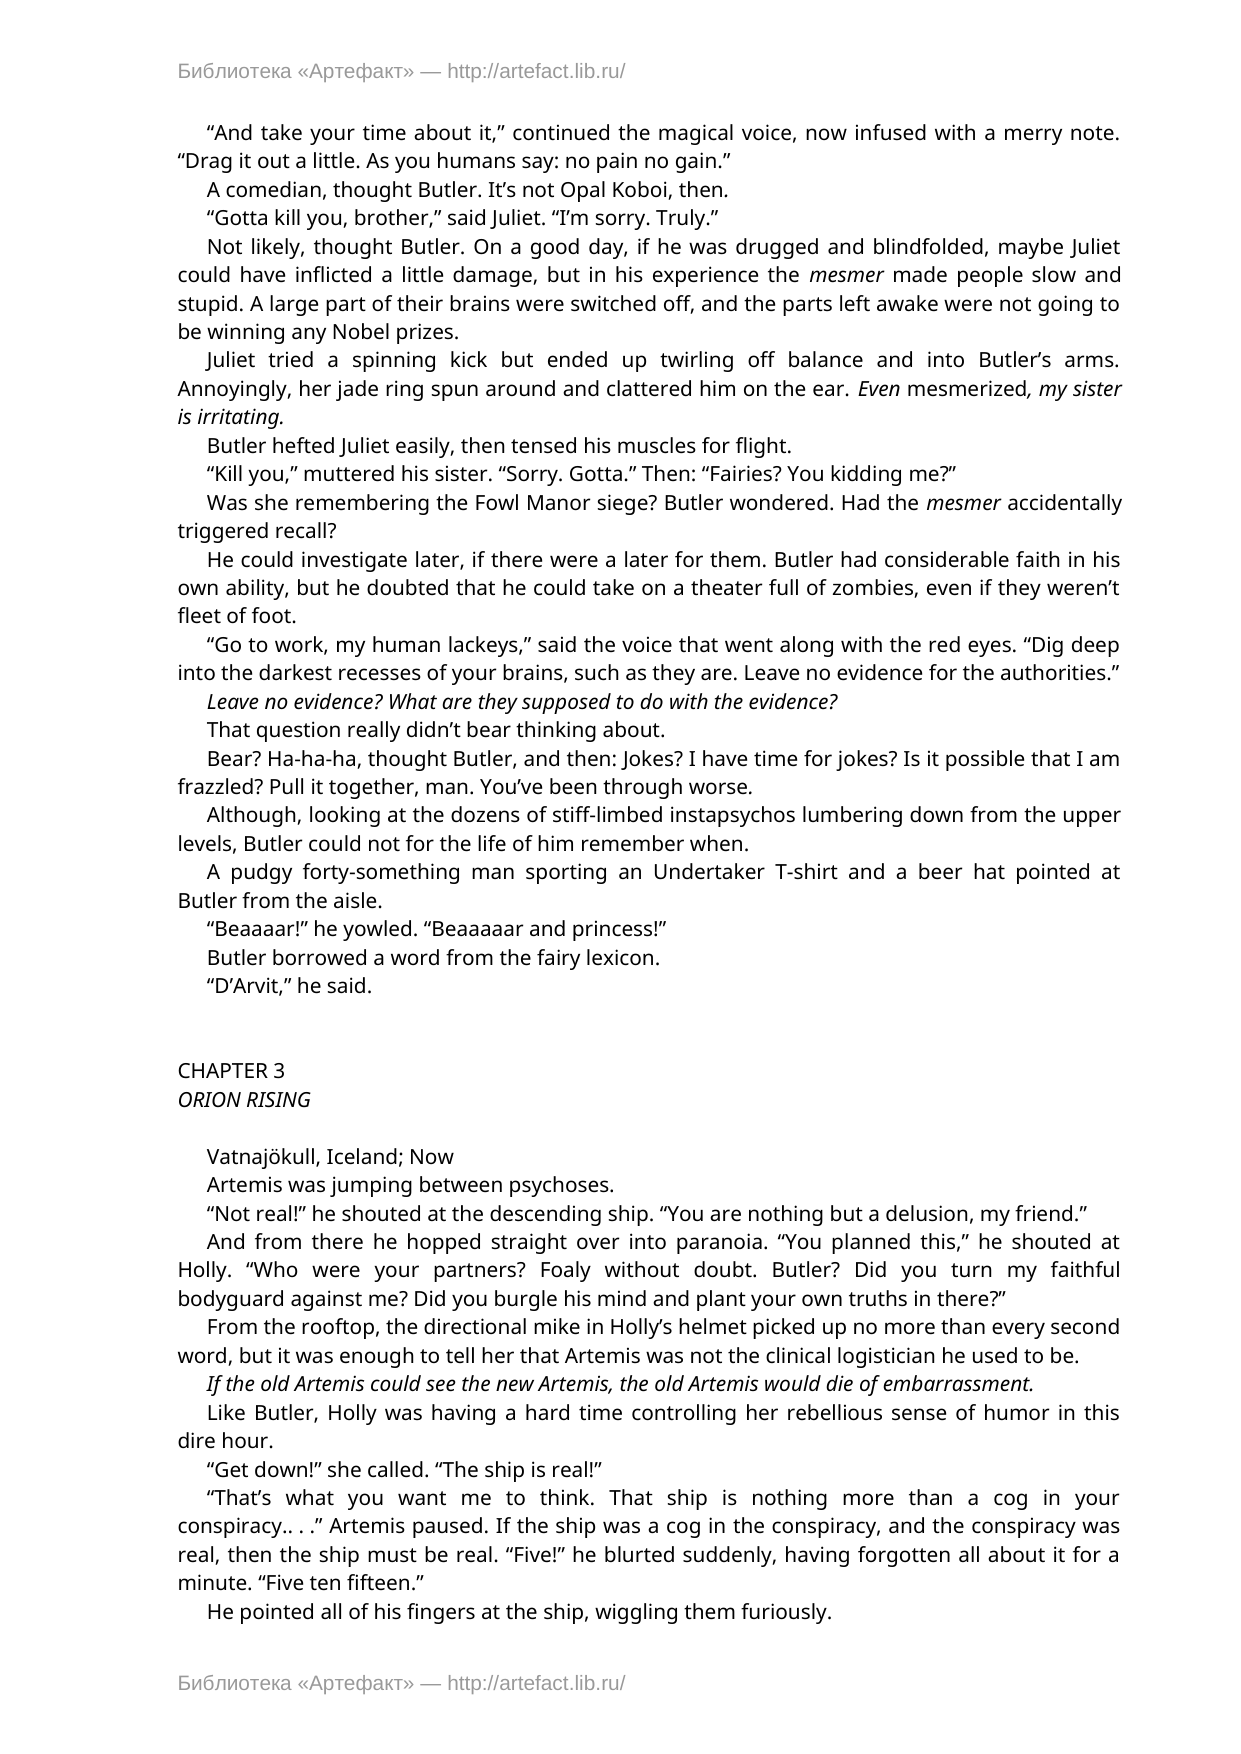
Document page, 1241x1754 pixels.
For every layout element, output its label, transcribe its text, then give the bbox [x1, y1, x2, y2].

text Vatnajökull, Iceland; Now [177, 1142, 1122, 1170]
text That question really didn’t bear thinking about. [177, 715, 1122, 744]
text Leave no evidence? What are they supposed to do with the evidence? [177, 687, 1122, 715]
text A comedian, thought Butler. It’s not Opal Koboi, then. [177, 175, 1122, 203]
text Artemis was jumping between psychoses. [177, 1170, 1122, 1199]
text Although, looking at the dozens of stiff-limbed instapsychos lumbering down from the upper levels, Butler could not for the life of him remember when. [177, 801, 1122, 857]
text He could investigate later, if there were a later for them. Butler had considerable faith in his own ability, but he doubted that he could take on a theater full of zombies, even if they weren’t fleet of foot. [177, 545, 1122, 630]
text “That’s what you want me to think. That ship is nothing more than a cog in your conspiracy.. . .” Artemis paused. If the ship was a cog in the conspiracy, and the conspiracy was real, then the ship must be real. “Five!” he blurted suddenly, having forgotten all about it for a minute. “Five ten fifteen.” [177, 1483, 1122, 1597]
text “Beaaaar!” he yowled. “Beaaaaar and princess!” [177, 914, 1122, 943]
text “Kill you,” muttered his sister. “Sorry. Gotta.” Then: “Fairies? You kidding me?” [177, 459, 1122, 488]
text “Go to work, my human lackeys,” said the voice that went along with the red eyes. “Dig deep into the darkest recesses of your brains, such as they are. Leave no evidence for the authorities.” [177, 630, 1122, 687]
text From the rooftop, the directional mike in Holly’s helmet picked up no more than every second word, but it was enough to tell her that Artemis was not the clinical logistician he used to be. [177, 1312, 1122, 1369]
text And from there he hopped straight over into paranoia. “You planned this,” he shouted at Holly. “Who were your partners? Foaly without doubt. Butler? Did you turn my faithful bodyguard against me? Did you burgle his mind and plant your own truths in there?” [177, 1227, 1122, 1312]
subtitle ORION RISING [177, 1085, 1122, 1113]
text Butler borrowed a word from the fairy lexicon. [177, 943, 1122, 971]
text He pointed all of his fingers at the ship, wiggling them furiously. [177, 1597, 1122, 1625]
text “D’Arvit,” he said. [177, 971, 1122, 1000]
subtitle CHAPTER 3 [177, 1057, 1122, 1085]
text Was she remembering the Fowl Manor siege? Butler wondered. Had the mesmer accidentally triggered recall? [177, 488, 1122, 545]
text Juliet tried a spinning kick but ended up twirling off balance and into Butler’s arms. Annoyingly, her jade ring spun around and clattered him on the ear. Even mesmerized, my sister is irritating. [177, 346, 1122, 431]
text “Gotta kill you, brother,” said Juliet. “I’m sorry. Truly.” [177, 203, 1122, 232]
text Butler hefted Juliet easily, then tensed his muscles for flight. [177, 431, 1122, 459]
text Bear? Ha-ha-ha, thought Butler, and then: Jokes? I have time for jokes? Is it possible that I am frazzled? Pull it together, man. You’ve been through worse. [177, 744, 1122, 801]
text “Get down!” she called. “The ship is real!” [177, 1455, 1122, 1483]
text Like Butler, Holly was having a hard time controlling her rebellious sense of humor in this dire hour. [177, 1398, 1122, 1455]
text “And take your time about it,” continued the magical voice, now infused with a merry note. “Drag it out a little. As you humans say: no pain no gain.” [177, 118, 1122, 175]
text Not likely, thought Butler. On a good day, if he was drugged and blindfolded, maybe Juliet could have inflicted a little damage, but in his experience the mesmer made people slow and stupid. A large part of their brains were switched off, and the parts left awake were not going to be winning any Nobel prizes. [177, 232, 1122, 346]
text “Not real!” he shouted at the descending ship. “You are nothing but a delusion, my friend.” [177, 1199, 1122, 1227]
text A pudgy forty-something man sporting an Undertaker T-shirt and a beer hat pointed at Butler from the aisle. [177, 857, 1122, 914]
text If the old Artemis could see the new Artemis, the old Artemis would die of embarrassment. [177, 1369, 1122, 1398]
